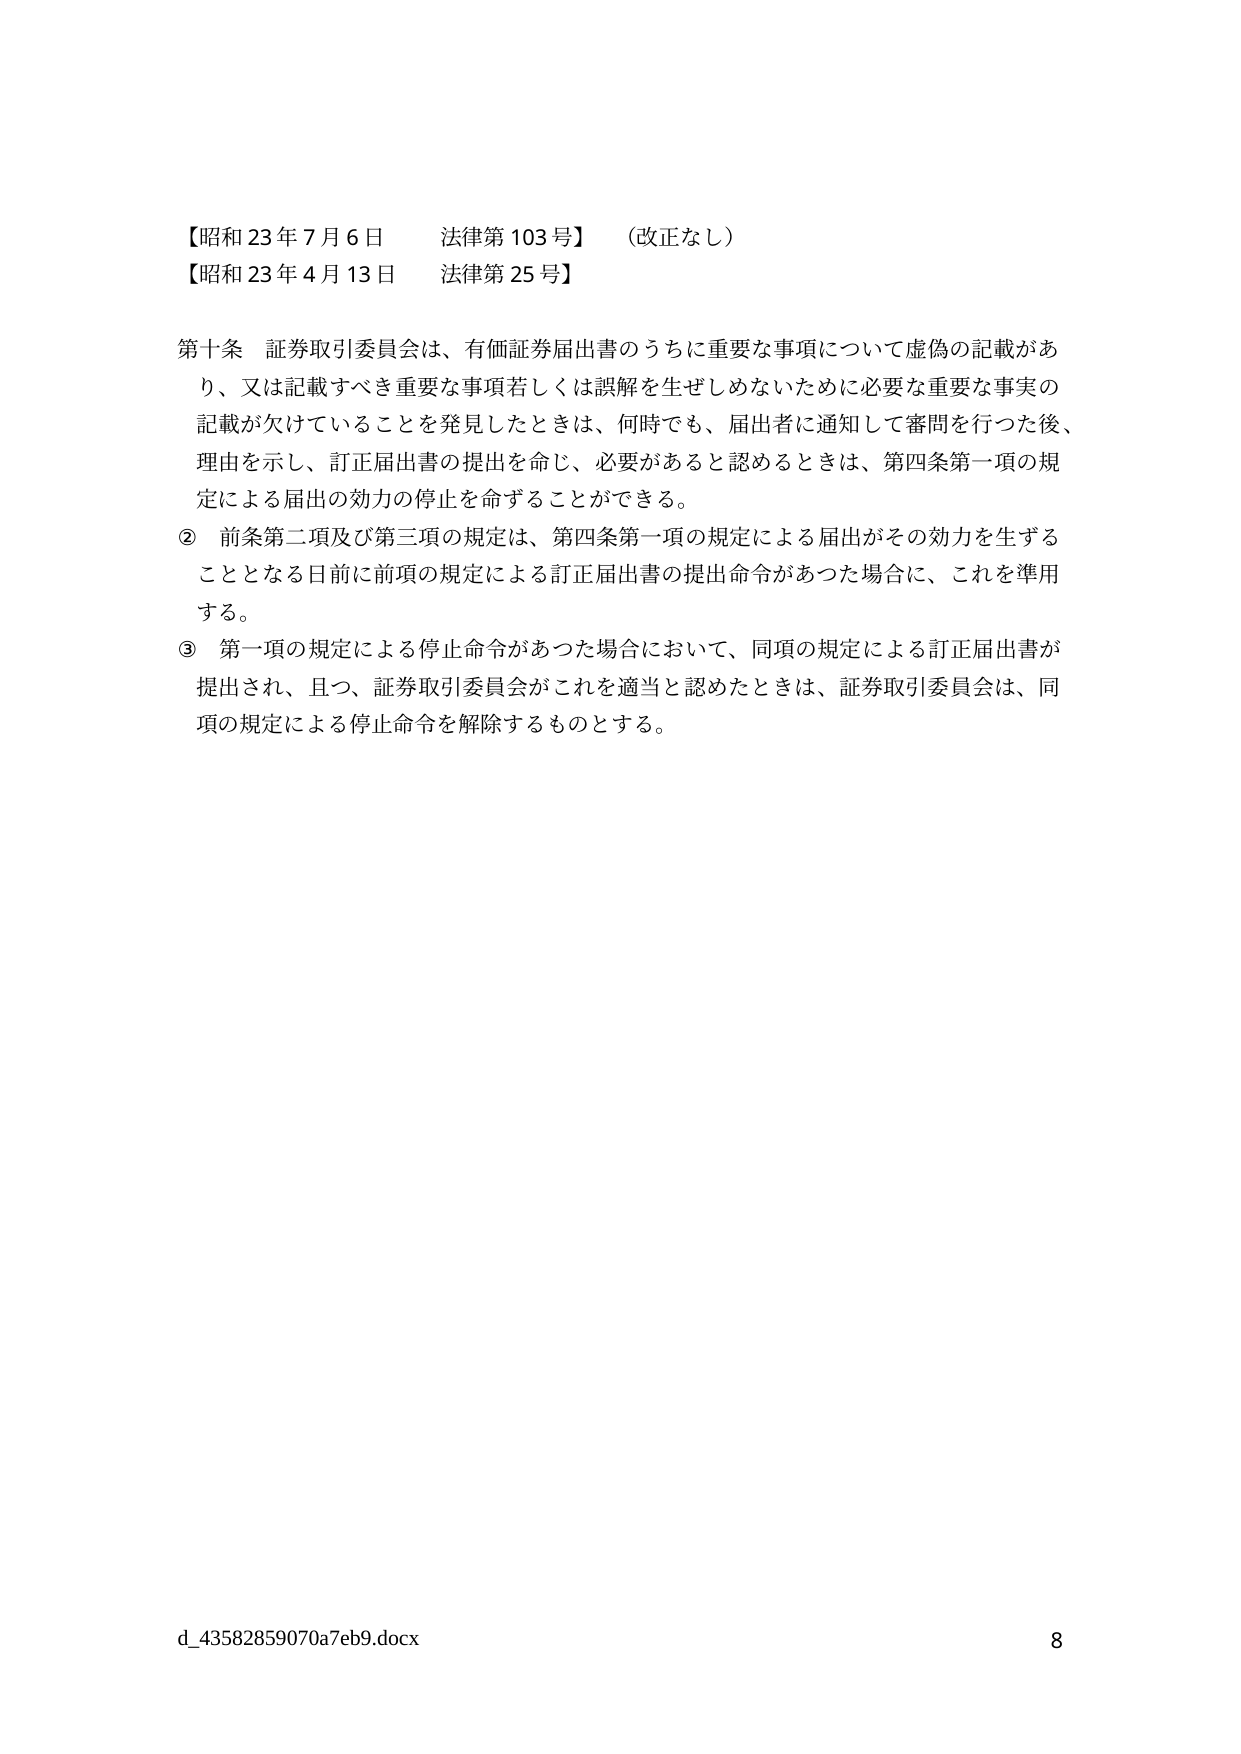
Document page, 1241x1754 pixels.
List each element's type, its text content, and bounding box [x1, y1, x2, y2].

text 第十条 証券取引委員会は、有価証券届出書のうちに重要な事項について虚偽の記載があり、又は記載すべき重要な事項若しくは誤解を生ぜしめないために必要な重要な事実の記載が欠けていることを発見したときは、何時でも、届出者に通知して審問を行つた後、理由を示し、訂正届出書の提出を命じ、必要があると認めるときは、第四条第一項の規定による届出の効力の停止を命ずることができる。 [177, 329, 1063, 517]
text ② 前条第二項及び第三項の規定は、第四条第一項の規定による届出がその効力を生ずることとなる日前に前項の規定による訂正届出書の提出命令があつた場合に、これを準用する。 [177, 517, 1063, 629]
text 【昭和23年7月6日 法律第103号】 （改正なし） [177, 217, 1063, 254]
text 【昭和23年4月13日 法律第25号】 [177, 254, 1063, 292]
text ③ 第一項の規定による停止命令があつた場合において、同項の規定による訂正届出書が提出され、且つ、証券取引委員会がこれを適当と認めたときは、証券取引委員会は、同項の規定による停止命令を解除するものとする。 [177, 629, 1063, 742]
